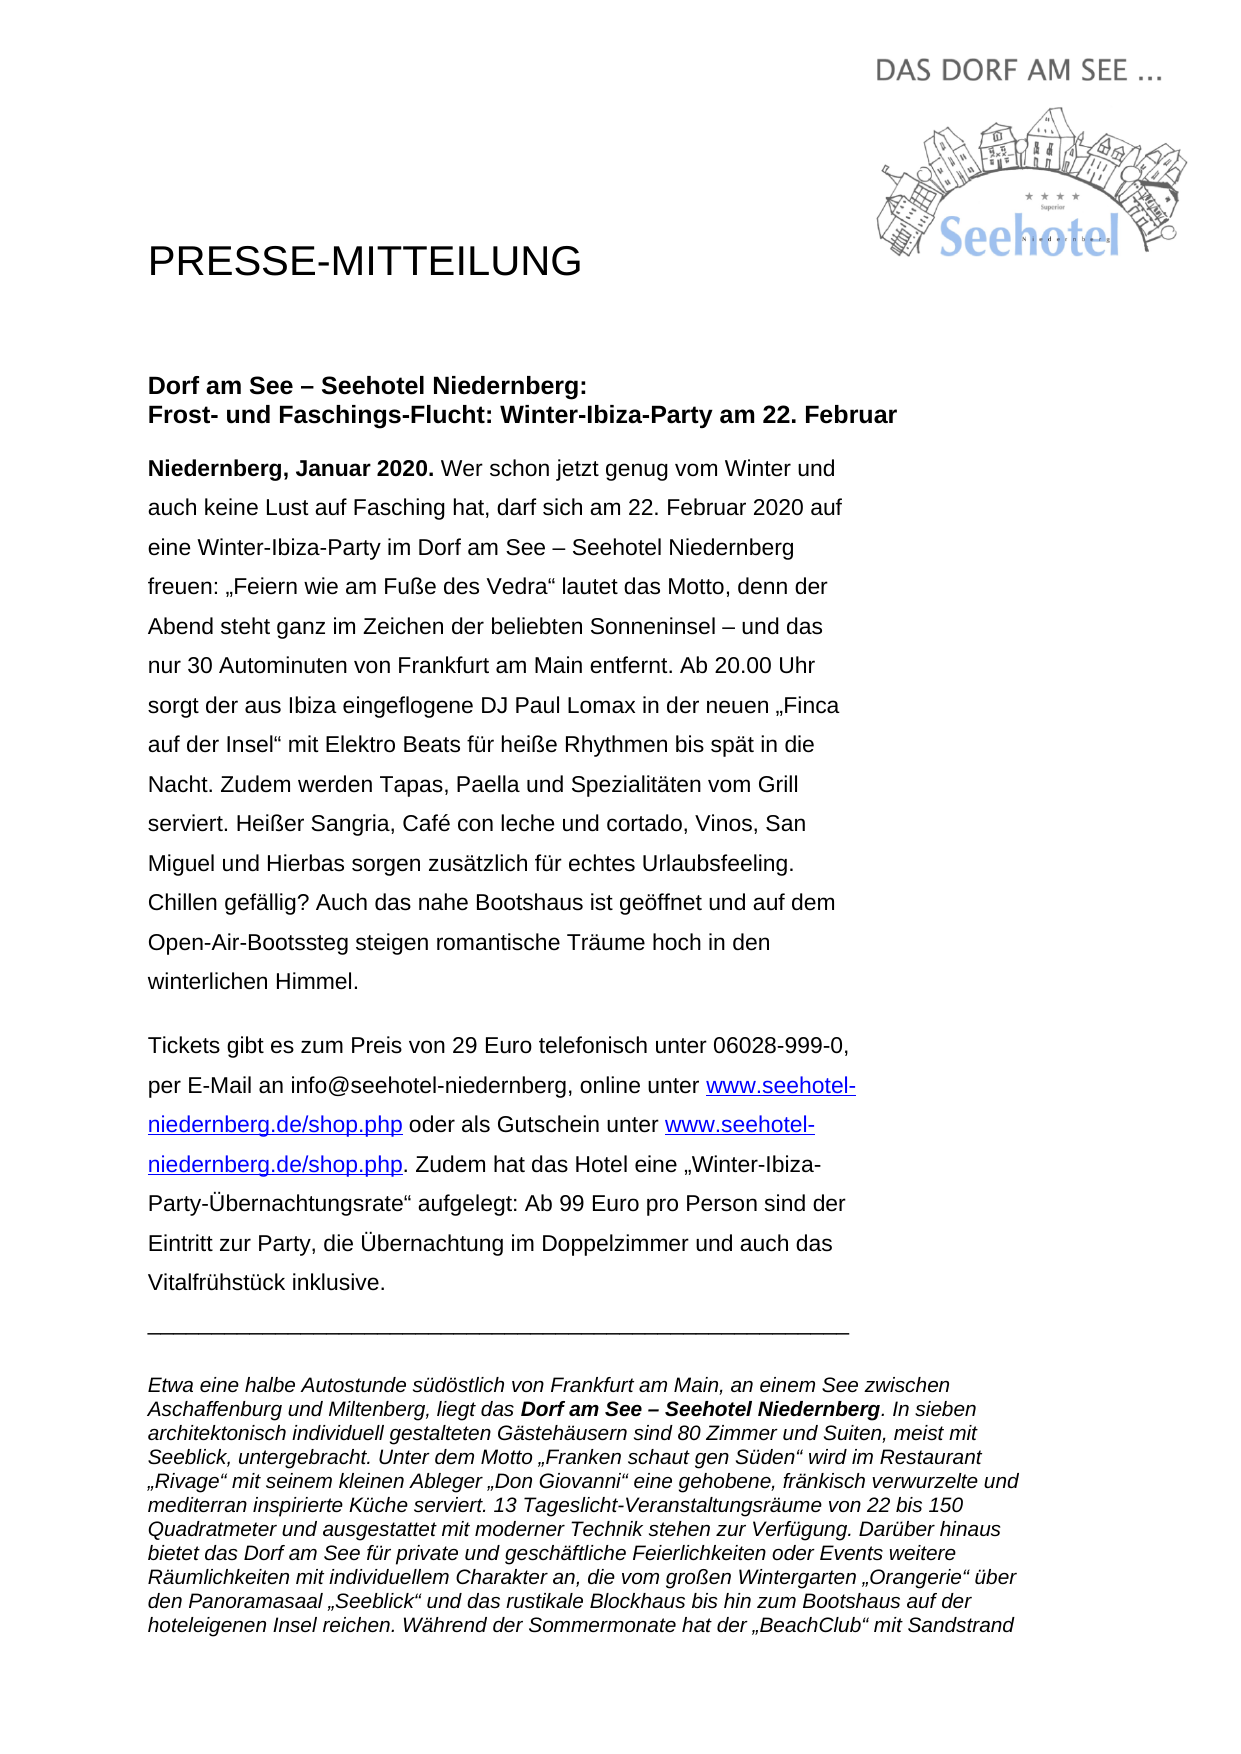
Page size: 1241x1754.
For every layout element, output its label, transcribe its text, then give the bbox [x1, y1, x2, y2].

picture [860, 48, 1192, 265]
text Niedernberg, Januar 2020. Wer schon jetzt genug vom Winter und auch keine Lust auf Fasching hat, darf sich am 22. Februar 2020 auf eine Winter-Ibiza-Party im Dorf am See – Seehotel Niedernberg freuen: „Feiern wie am Fuße des Vedra“ lautet das Motto, denn der Abend steht ganz im Zeichen der beliebten Sonneninsel – und das nur 30 Autominuten von Frankfurt am Main entfernt. Ab 20.00 Uhr sorgt der aus Ibiza eingeflogene DJ Paul Lomax in der neuen „Finca auf der Insel“ mit Elektro Beats für heiße Rhythmen bis spät in die Nacht. Zudem werden Tapas, Paella und Spezialitäten vom Grill serviert. Heißer Sangria, Café con leche und cortado, Vinos, San Miguel und Hierbas sorgen zusätzlich für echtes Urlaubsfeeling. Chillen gefällig? Auch das nahe Bootshaus ist geöffnet und auf dem Open-Air-Bootssteg steigen romantische Träume hoch in den winterlichen Himmel. [148, 455, 857, 994]
text PRESSE-MITTEILUNG [148, 236, 1092, 284]
text Dorf am See – Seehotel Niedernberg: Frost- und Faschings-Flucht: Winter-Ibiza-Party am 22. Februar [148, 371, 1092, 428]
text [148, 1373, 1049, 1637]
text Tickets gibt es zum Preis von 29 Euro telefonisch unter 06028-999-0, per E-Mail an info@seehotel-niedernberg, online unter www.seehotel-niedernberg.de/shop.php oder als Gutschein unter www.seehotel-niedernberg.de/shop.php. Zudem hat das Hotel eine „Winter-Ibiza-Party-Übernachtungsrate“ aufgelegt: Ab 99 Euro pro Person sind der Eintritt zur Party, die Übernachtung im Doppelzimmer und auch das Vitalfrühstück inklusive. _______________________________________________________ [148, 1032, 857, 1335]
